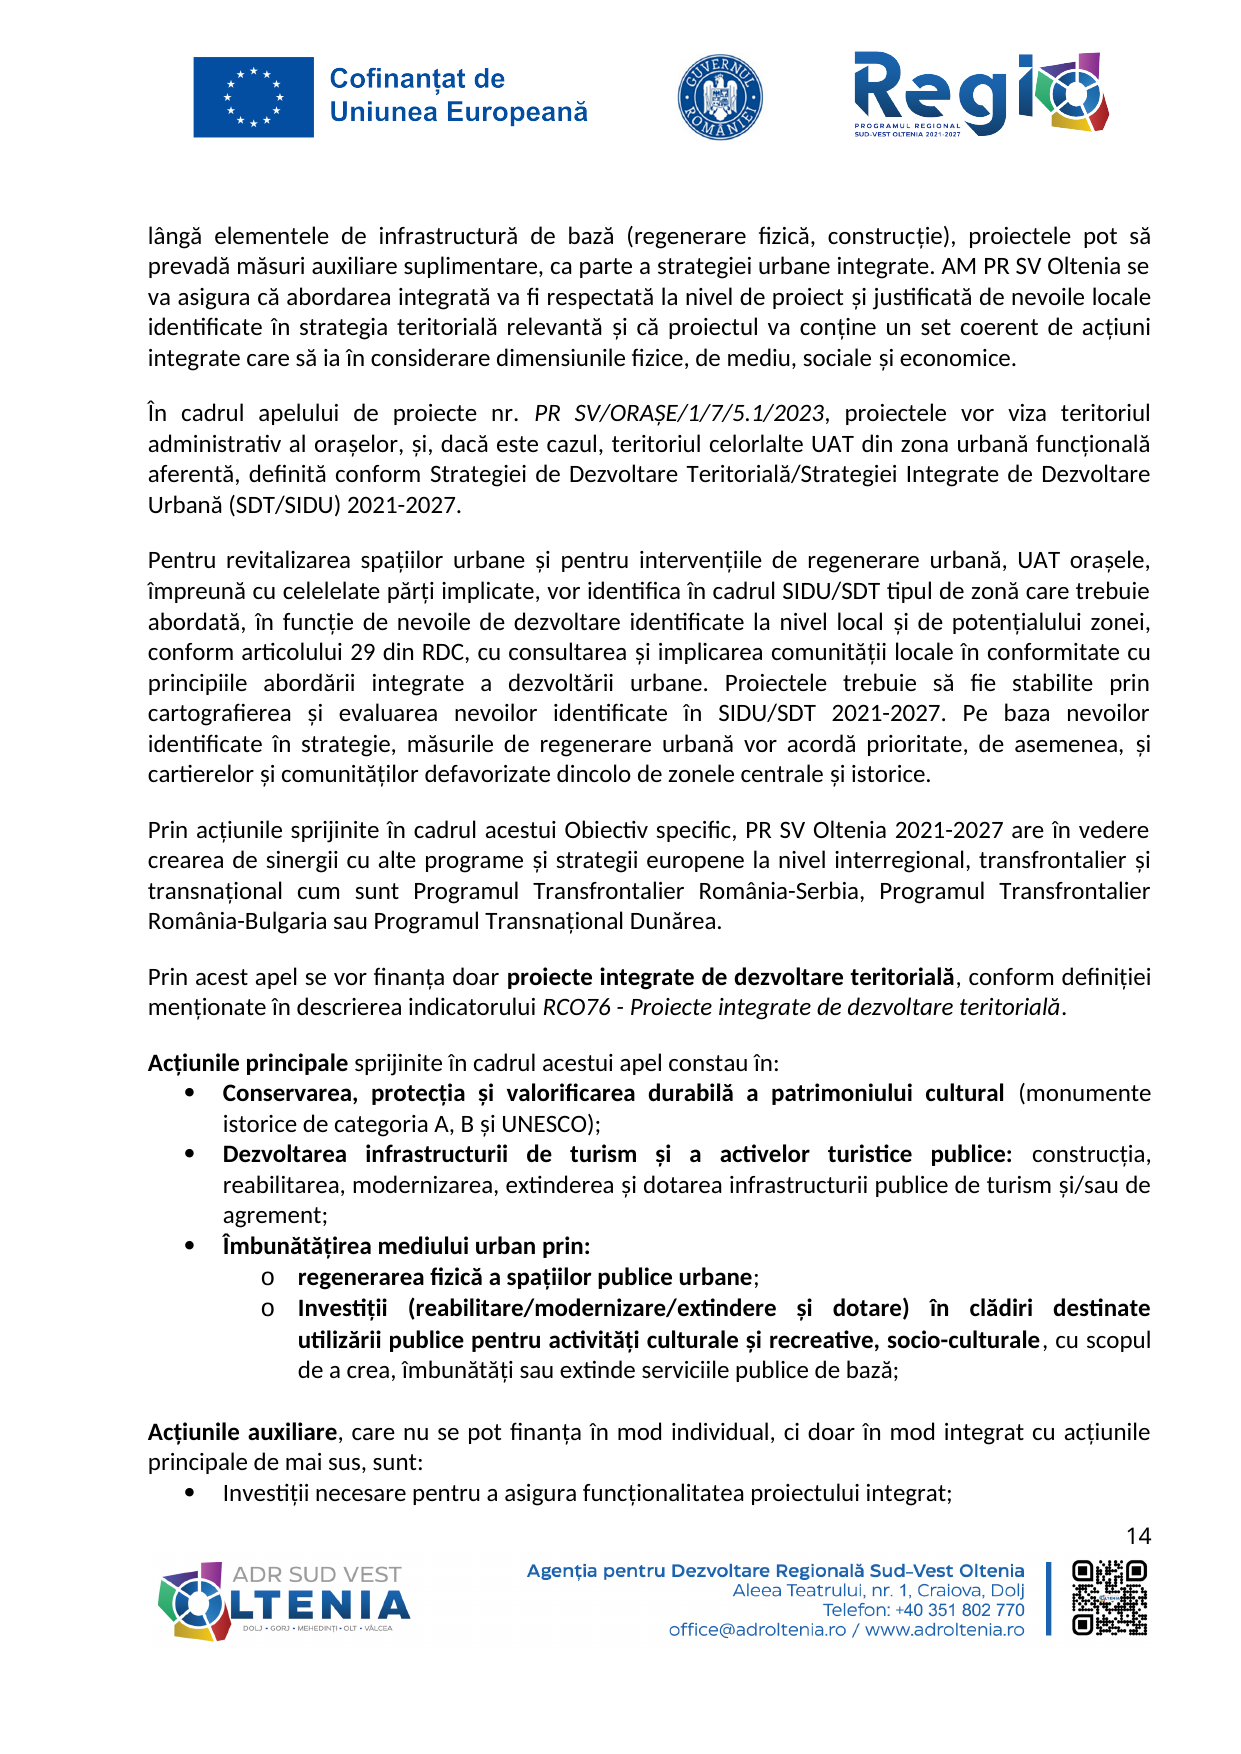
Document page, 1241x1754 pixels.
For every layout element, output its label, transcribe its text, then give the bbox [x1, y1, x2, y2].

picture [674, 52, 768, 142]
list Investiții (reabilitare/modernizare/extindere și dotare) în clădiri destinate utilizării publice pentru activități culturale și recreative, socio-culturale, cu scopul de a crea, îmbunătăți sau extinde serviciile publice de bază; [260, 1292, 1152, 1385]
list regenerarea fizică a spațiilor publice urbane; [260, 1261, 1152, 1292]
list Conservarea, protecția și valorificarea durabilă a patrimoniului cultural (monumente istorice de categoria A, B și UNESCO); [185, 1077, 1152, 1138]
text În cadrul apelului de proiecte nr. PR SV/ORAȘE/1/7/5.1/2023, proiectele vor viza teritoriul administrativ al orașelor, și, dacă este cazul, teritoriul celorlalte UAT din zona urbană funcţională aferentă, definită conform Strategiei de Dezvoltare Teritorială/Strategiei Integrate de Dezvoltare Urbană (SDT/SIDU) 2021-2027. [148, 398, 1152, 520]
text Prin acțiunile sprijinite în cadrul acestui Obiectiv specific, PR SV Oltenia 2021-2027 are în vedere crearea de sinergii cu alte programe și strategii europene la nivel interregional, transfrontalier și transnațional cum sunt Programul Transfrontalier România-Serbia, Programul Transfrontalier România-Bulgaria sau Programul Transnaţional Dunărea. [148, 814, 1152, 936]
picture [148, 1551, 1152, 1648]
text Acţiunile auxiliare, care nu se pot finanța în mod individual, ci doar în mod integrat cu acţiunile principale de mai sus, sunt: [148, 1416, 1152, 1477]
list Îmbunătățirea mediului urban prin: [185, 1230, 1152, 1261]
list Acţiunile principale sprijinite în cadrul acestui apel constau în: [148, 1047, 1152, 1077]
text Prin acest apel se vor finanţa doar proiecte integrate de dezvoltare teritorială, conform definiţiei menţionate în descrierea indicatorului RCO76 - Proiecte integrate de dezvoltare teritorială. [148, 961, 1152, 1022]
text Pentru revitalizarea spațiilor urbane și pentru intervențiile de regenerare urbană, UAT orașele, împreună cu celelelate părţi implicate, vor identifica în cadrul SIDU/SDT tipul de zonă care trebuie abordată, în funcție de nevoile de dezvoltare identificate la nivel local și de potențialului zonei, conform articolului 29 din RDC, cu consultarea și implicarea comunității locale în conformitate cu principiile abordării integrate a dezvoltării urbane. Proiectele trebuie să fie stabilite prin cartografierea și evaluarea nevoilor identificate în SIDU/SDT 2021-2027. Pe baza nevoilor identificate în strategie, măsurile de regenerare urbană vor acordă prioritate, de asemenea, și cartierelor și comunităților defavorizate dincolo de zonele centrale și istorice. [148, 545, 1152, 789]
picture [188, 52, 590, 141]
picture [852, 50, 1111, 139]
list Dezvoltarea infrastructurii de turism și a activelor turistice publice: construcția, reabilitarea, modernizarea, extinderea și dotarea infrastructurii publice de turism și/sau de agrement; [185, 1138, 1152, 1230]
list Investiții necesare pentru a asigura funcționalitatea proiectului integrat; [185, 1477, 1152, 1507]
